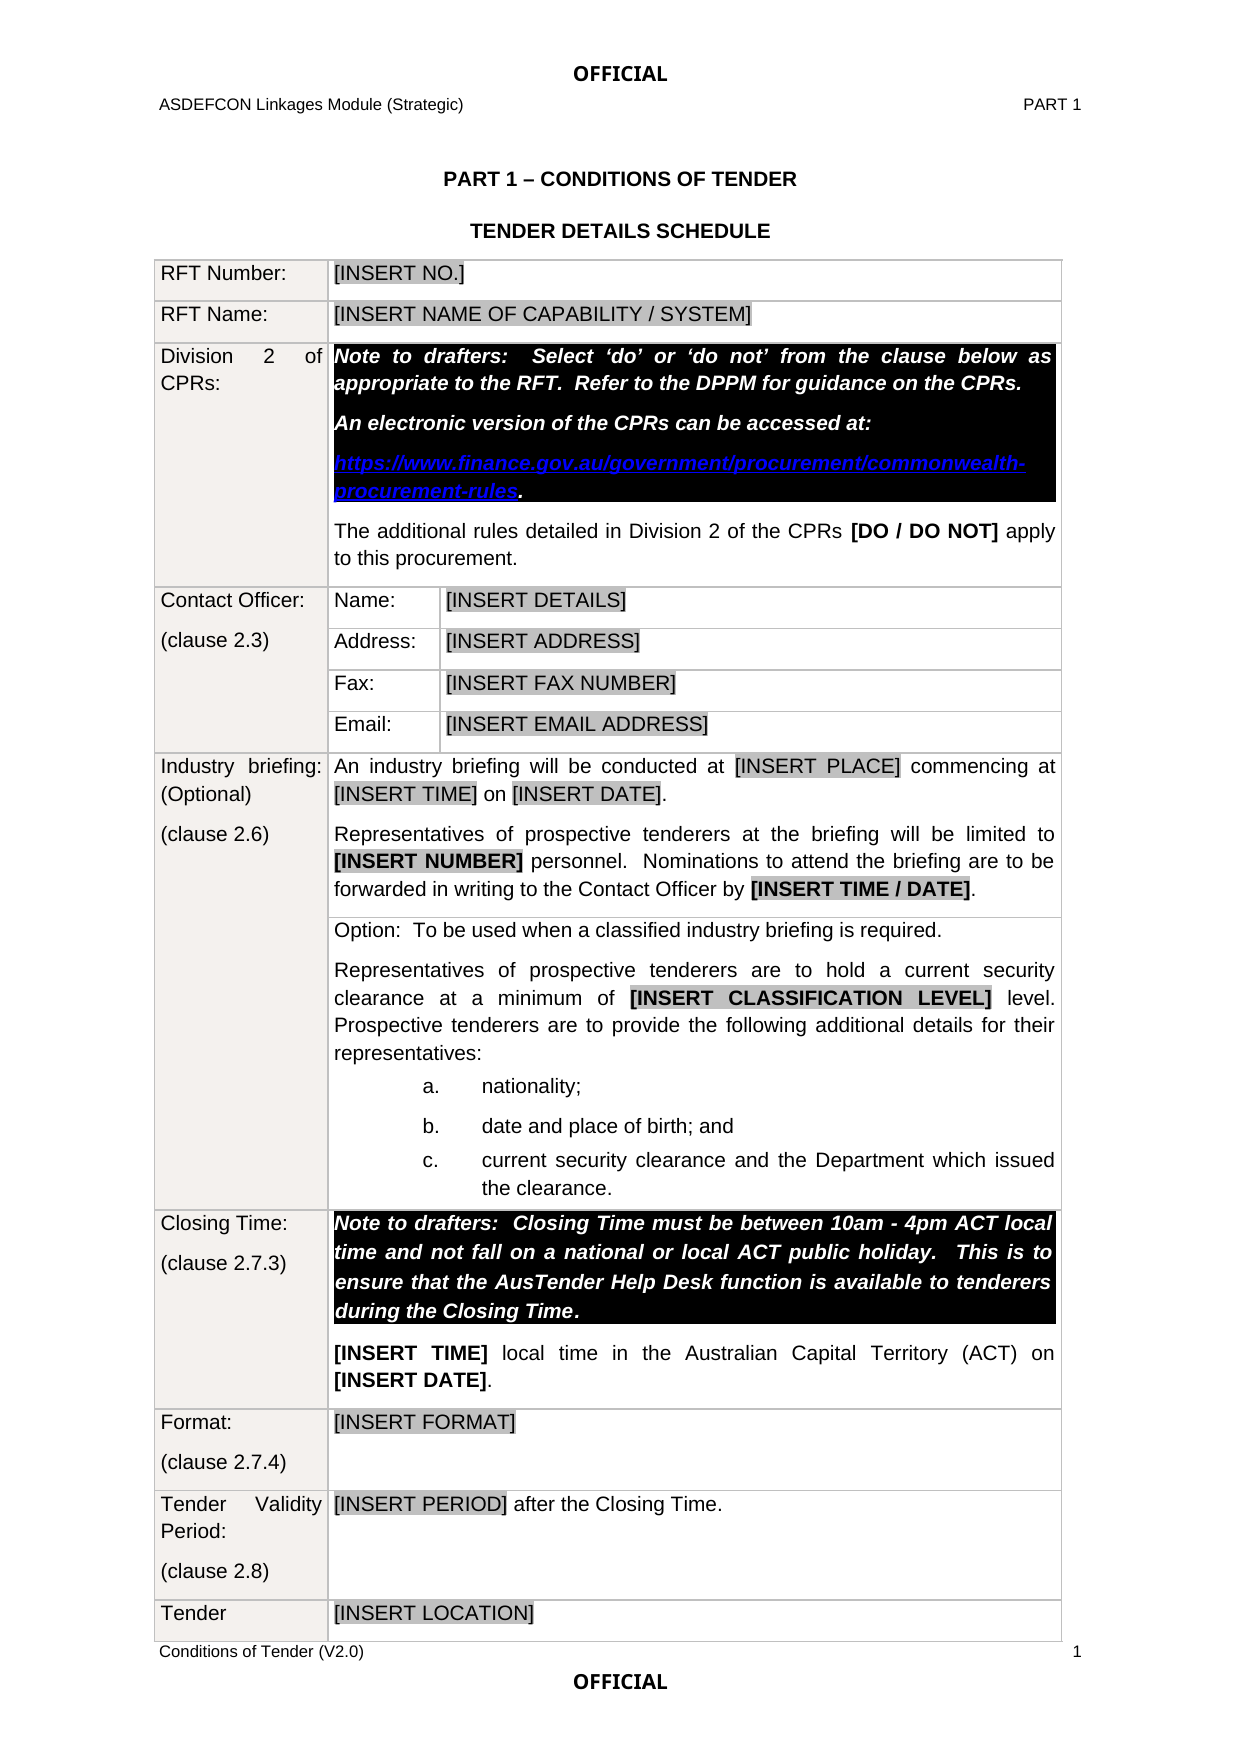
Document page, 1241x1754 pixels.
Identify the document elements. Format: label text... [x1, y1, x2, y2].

table_cell Note to drafters: Closing Time must be between 10am - 4pm ACT local time and not fall on a national or local ACT public holiday. This is to ensure that the AusTender Help Desk function is available to tenderers during the Closing Time. [INSERT TIME] local time in the Australian Capital Territory (ACT) on [INSERT DATE]. [329, 1211, 1061, 1408]
table_cell [INSERT EMAIL ADDRESS] [441, 712, 1061, 752]
table_cell Industry briefing: (Optional) (clause 2.6) [155, 754, 327, 1209]
table_header RFT Number: [155, 261, 327, 300]
table_cell RFT Name: [155, 302, 327, 342]
title TENDER DETAILS SCHEDULE [148, 219, 1093, 243]
table_cell Address: [329, 629, 439, 669]
table_cell Tender Validity Period: (clause 2.8) [155, 1491, 327, 1599]
table_cell Fax: [329, 671, 439, 711]
table_cell [INSERT PERIOD] after the Closing Time. [329, 1491, 1061, 1599]
table_cell Note to drafters: Select ‘do’ or ‘do not’ from the clause below as appropriate to the RFT. Refer to the DPPM for guidance on the CPRs. An electronic version of the CPRs can be accessed at: https://www.finance.gov.au/government/procurement/commonwealth-procurement-rules. The additional rules detailed in Division 2 of the CPRs [DO / DO NOT] apply to this procurement. [329, 344, 1061, 586]
table_cell [INSERT ADDRESS] [441, 629, 1061, 669]
table_cell [INSERT LOCATION] [329, 1601, 1061, 1641]
table_cell Closing Time: (clause 2.7.3) [155, 1211, 327, 1408]
table_cell Option: To be used when a classified industry briefing is required. Representatives of prospective tenderers are to hold a current security clearance at a minimum of [INSERT CLASSIFICATION LEVEL] level. Prospective tenderers are to provide the following additional details for their representatives: nationality; date and place of birth; and current security clearance and the Department which issued the clearance. [329, 918, 1061, 1209]
table_cell Email: [329, 712, 439, 752]
table_header [INSERT NO.] [329, 261, 1061, 300]
table_cell Division 2 of CPRs: [155, 344, 327, 586]
table_cell [INSERT FAX NUMBER] [441, 671, 1061, 711]
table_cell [155, 1601, 327, 1641]
title PART 1 – CONDITIONS OF TENDER [148, 166, 1093, 190]
table_cell Contact Officer: (clause 2.3) [155, 588, 327, 752]
table_cell [INSERT NAME OF CAPABILITY / SYSTEM] [329, 302, 1061, 342]
table_cell An industry briefing will be conducted at [INSERT PLACE] commencing at [INSERT TIME] on [INSERT DATE]. Representatives of prospective tenderers at the briefing will be limited to [INSERT NUMBER] personnel. Nominations to attend the briefing are to be forwarded in writing to the Contact Officer by [INSERT TIME / DATE]. [329, 754, 1061, 916]
table_cell Format: (clause 2.7.4) [155, 1410, 327, 1490]
table_cell [INSERT DETAILS] [441, 588, 1061, 628]
table_cell [INSERT FORMAT] [329, 1410, 1061, 1490]
table_cell Name: [329, 588, 439, 628]
